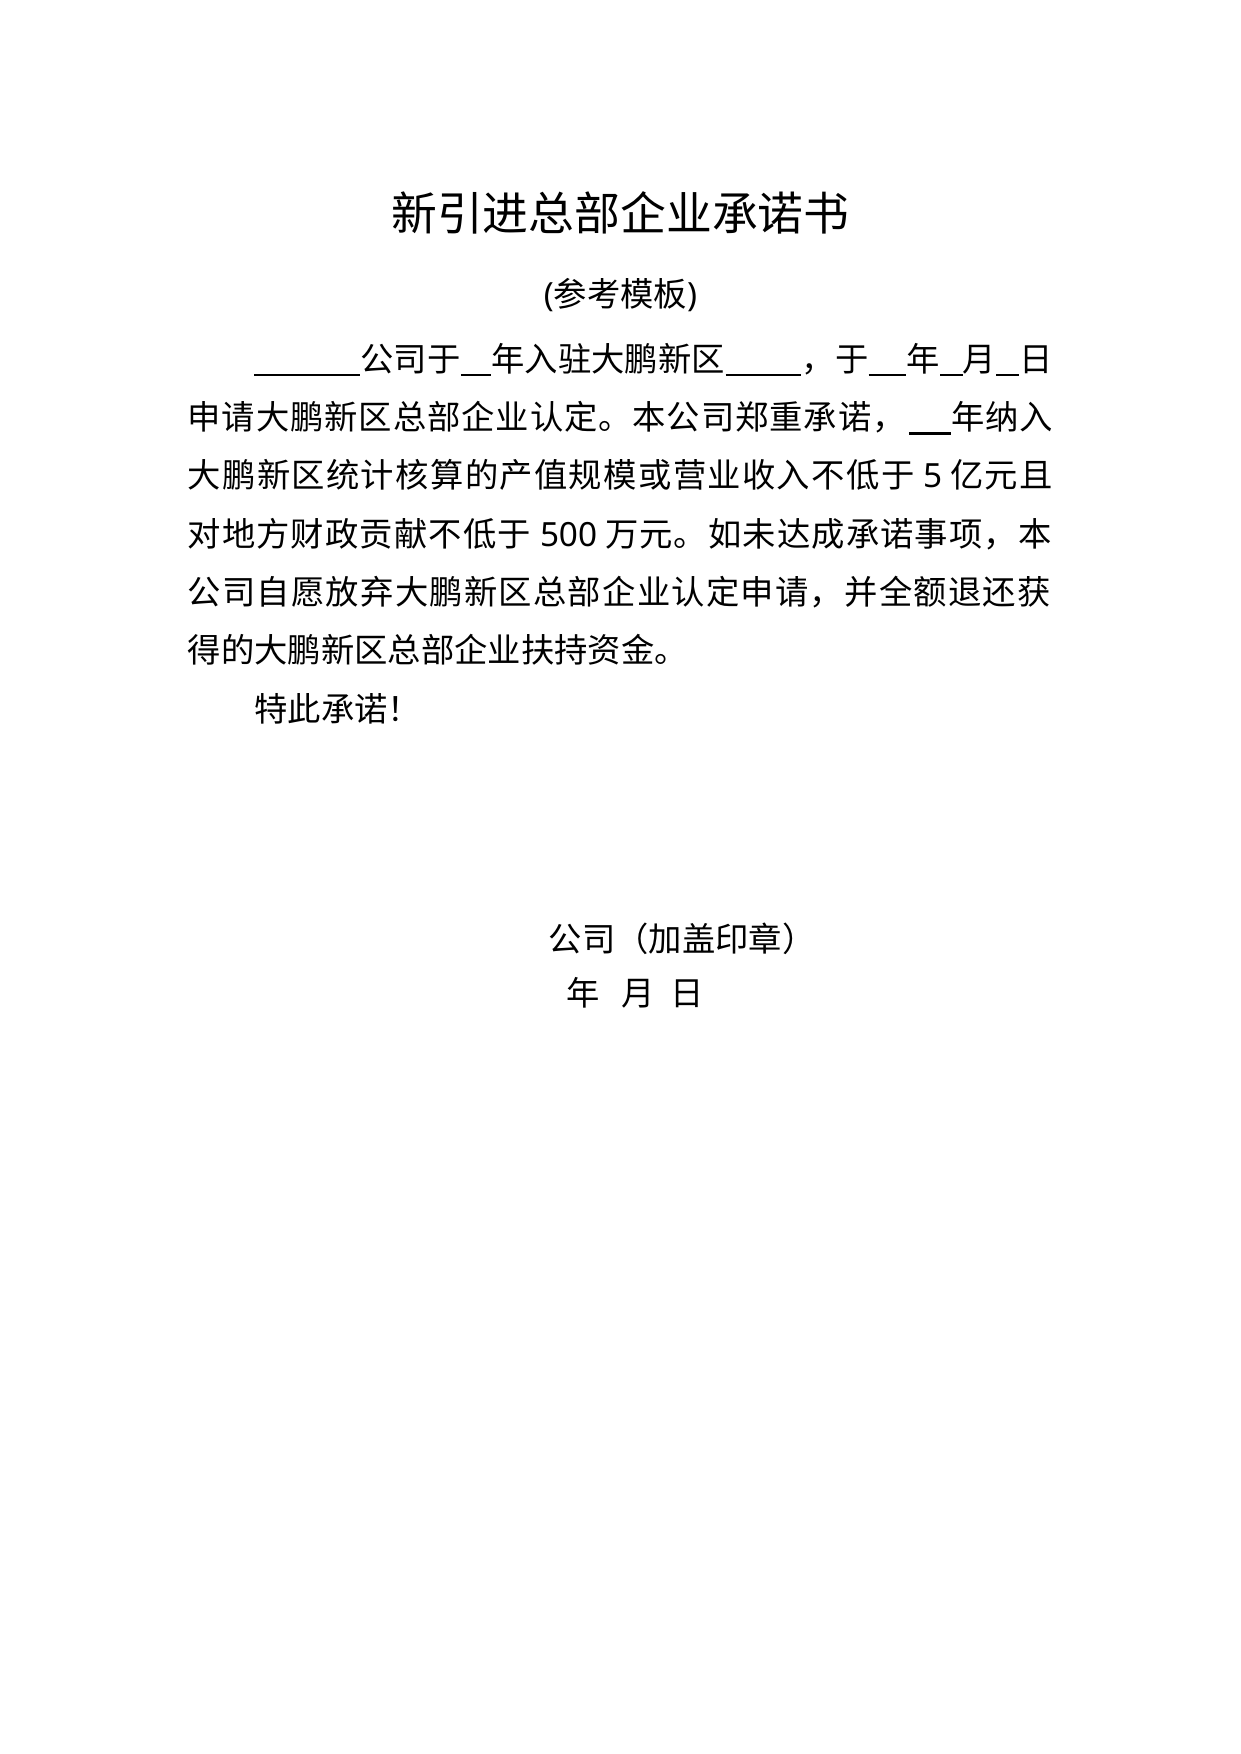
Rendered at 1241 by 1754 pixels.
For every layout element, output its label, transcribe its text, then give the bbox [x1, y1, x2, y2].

text 年 月 日 [187, 962, 1053, 1016]
text 特此承诺！ [187, 674, 1053, 733]
text 新引进总部企业承诺书 [187, 162, 1053, 259]
text (参考模板) [187, 259, 1053, 324]
text 公司（加盖印章） [187, 908, 1053, 962]
text 公司于 年入驻大鹏新区 ，于 年 月 日申请大鹏新区总部企业认定。本公司郑重承诺， 年纳入大鹏新区统计核算的产值规模或营业收入不低于5亿元且对地方财政贡献不低于500万元。如未达成承诺事项，本公司自愿放弃大鹏新区总部企业认定申请，并全额退还获得的大鹏新区总部企业扶持资金。 [187, 324, 1053, 674]
